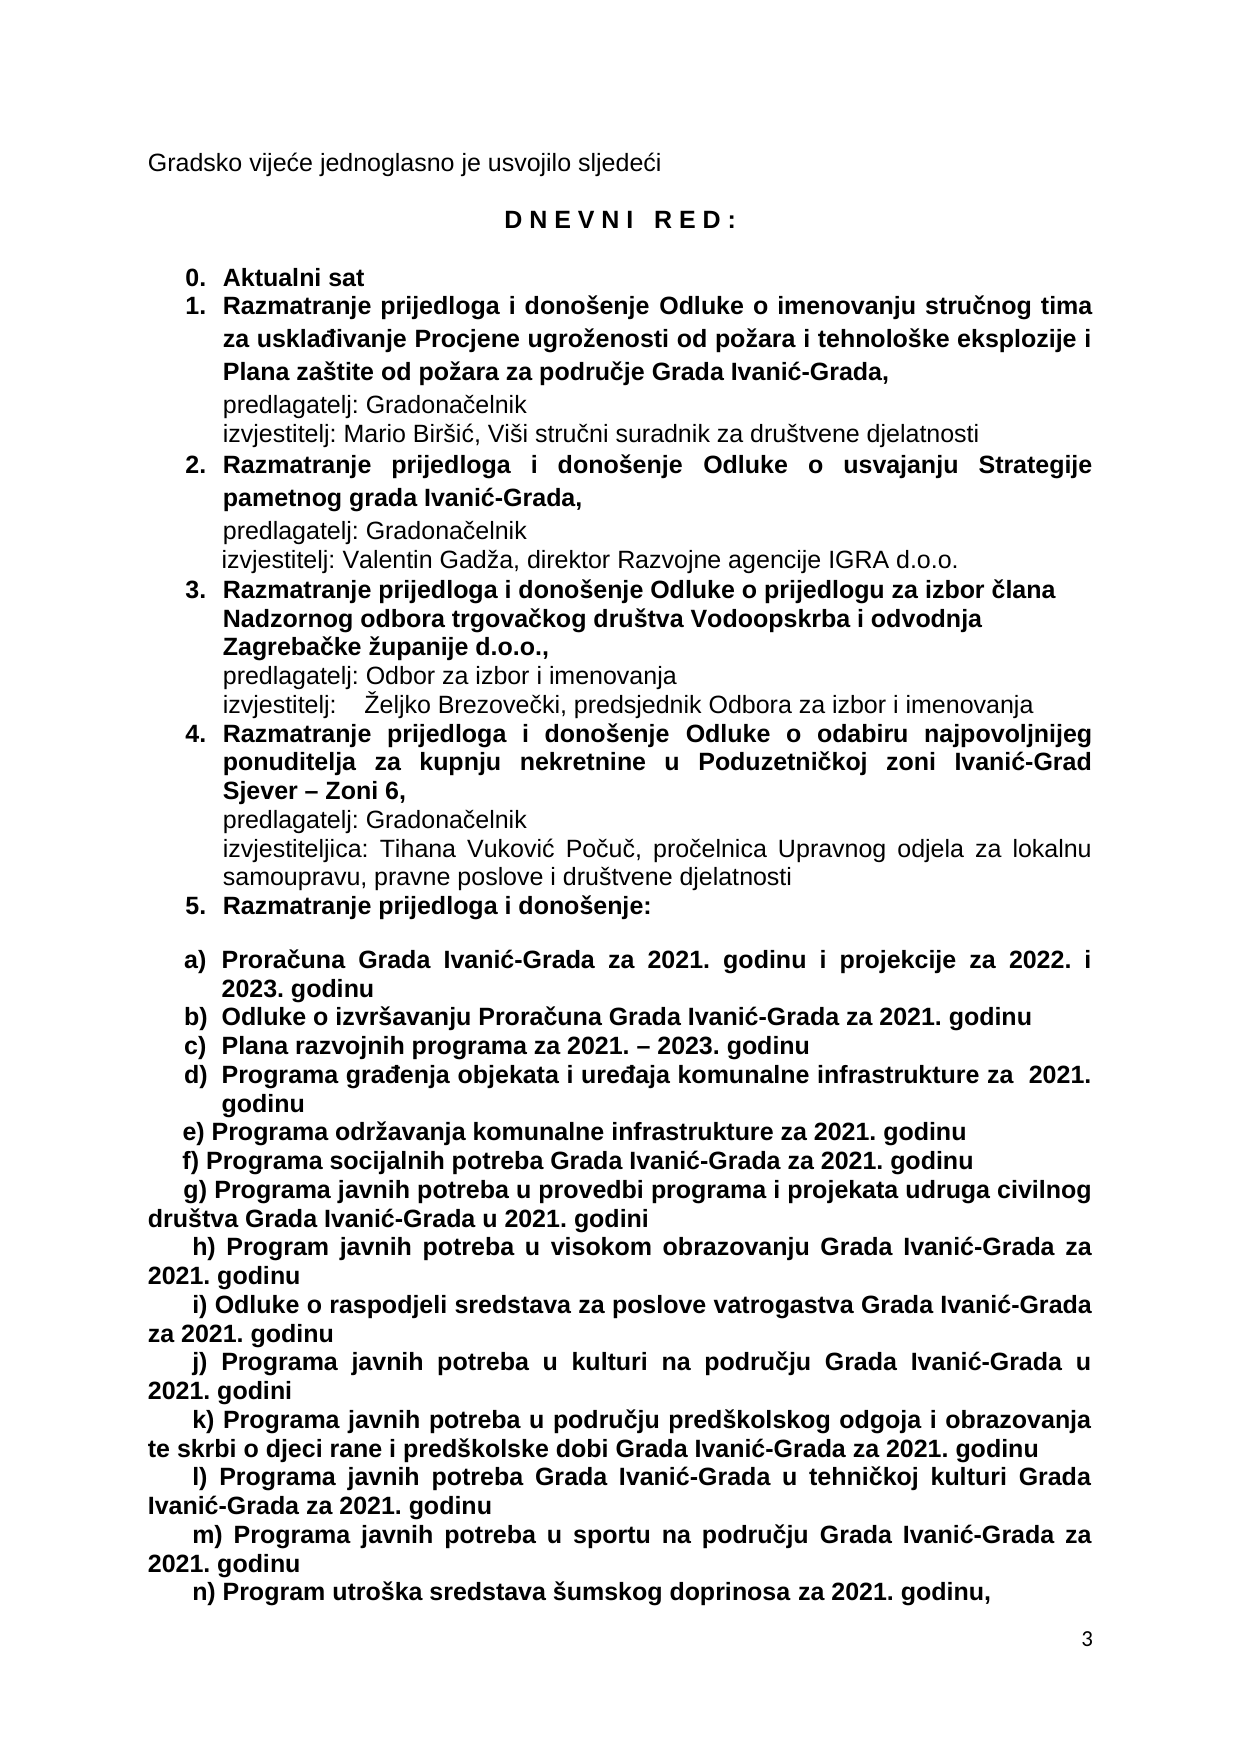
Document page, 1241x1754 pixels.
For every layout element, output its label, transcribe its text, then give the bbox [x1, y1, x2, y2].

text g) Programa javnih potreba u provedbi programa i projekata udruga civilnog društva Grada Ivanić-Grada u 2021. godini [148, 1175, 1093, 1232]
list predlagatelj: Odbor za izbor i imenovanja [223, 661, 1093, 690]
text Gradsko vijeće jednoglasno je usvojilo sljedeći [148, 148, 1093, 176]
list izvjestiteljica: Tihana Vuković Počuč, pročelnica Upravnog odjela za lokalnu samoupravu, pravne poslove i društvene djelatnosti [223, 833, 1093, 891]
list Proračuna Grada Ivanić-Grada za 2021. godinu i projekcije za 2022. i 2023. godinu [184, 945, 1093, 1002]
text e) Programa održavanja komunalne infrastrukture za 2021. godinu [148, 1117, 1093, 1146]
list izvjestitelj: Mario Biršić, Viši stručni suradnik za društvene djelatnosti [223, 419, 1093, 448]
text izvjestitelj: Valentin Gadža, direktor Razvojne agencije IGRA d.o.o. [148, 545, 1093, 574]
list Aktualni sat [185, 263, 1093, 291]
list Razmatranje prijedloga i donošenje Odluke o odabiru najpovoljnijeg ponuditelja za kupnju nekretnine u Poduzetničkoj zoni Ivanić-Grad Sjever – Zoni 6, [185, 718, 1093, 805]
list Razmatranje prijedloga i donošenje: [185, 891, 1093, 920]
text D N E V N I R E D : [148, 205, 1093, 234]
text k) Programa javnih potreba u području predškolskog odgoja i obrazovanja te skrbi o djeci rane i predškolske dobi Grada Ivanić-Grada za 2021. godinu [148, 1405, 1093, 1462]
list Razmatranje prijedloga i donošenje Odluke o prijedlogu za izbor člana Nadzornog odbora trgovačkog društva Vodoopskrba i odvodnja Zagrebačke županije d.o.o., [185, 575, 1077, 661]
list Odluke o izvršavanju Proračuna Grada Ivanić-Grada za 2021. godinu [184, 1002, 1093, 1031]
list predlagatelj: Gradonačelnik [223, 805, 1093, 833]
text l) Programa javnih potreba Grada Ivanić-Grada u tehničkoj kulturi Grada Ivanić-Grada za 2021. godinu [148, 1462, 1093, 1520]
list predlagatelj: Gradonačelnik [223, 516, 1093, 545]
text j) Programa javnih potreba u kulturi na području Grada Ivanić-Grada u 2021. godini [148, 1347, 1093, 1405]
text i) Odluke o raspodjeli sredstava za poslove vatrogastva Grada Ivanić-Grada za 2021. godinu [148, 1290, 1093, 1347]
text h) Program javnih potreba u visokom obrazovanju Grada Ivanić-Grada za 2021. godinu [148, 1232, 1093, 1290]
text m) Programa javnih potreba u sportu na području Grada Ivanić-Grada za 2021. godinu [148, 1520, 1093, 1577]
list predlagatelj: Gradonačelnik [223, 390, 1093, 419]
list izvjestitelj: Željko Brezovečki, predsjednik Odbora za izbor i imenovanja [223, 690, 1093, 718]
list Razmatranje prijedloga i donošenje Odluke o usvajanju Strategije pametnog grada Ivanić-Grada, [185, 450, 1093, 512]
text f) Programa socijalnih potreba Grada Ivanić-Grada za 2021. godinu [148, 1146, 1093, 1175]
list Razmatranje prijedloga i donošenje Odluke o imenovanju stručnog tima za usklađivanje Procjene ugroženosti od požara i tehnološke eksplozije i Plana zaštite od požara za područje Grada Ivanić-Grada, [185, 291, 1093, 386]
list Plana razvojnih programa za 2021. – 2023. godinu [184, 1031, 1093, 1060]
list Programa građenja objekata i uređaja komunalne infrastrukture za 2021. godinu [184, 1060, 1093, 1117]
text n) Program utroška sredstava šumskog doprinosa za 2021. godinu, [192, 1577, 1093, 1606]
